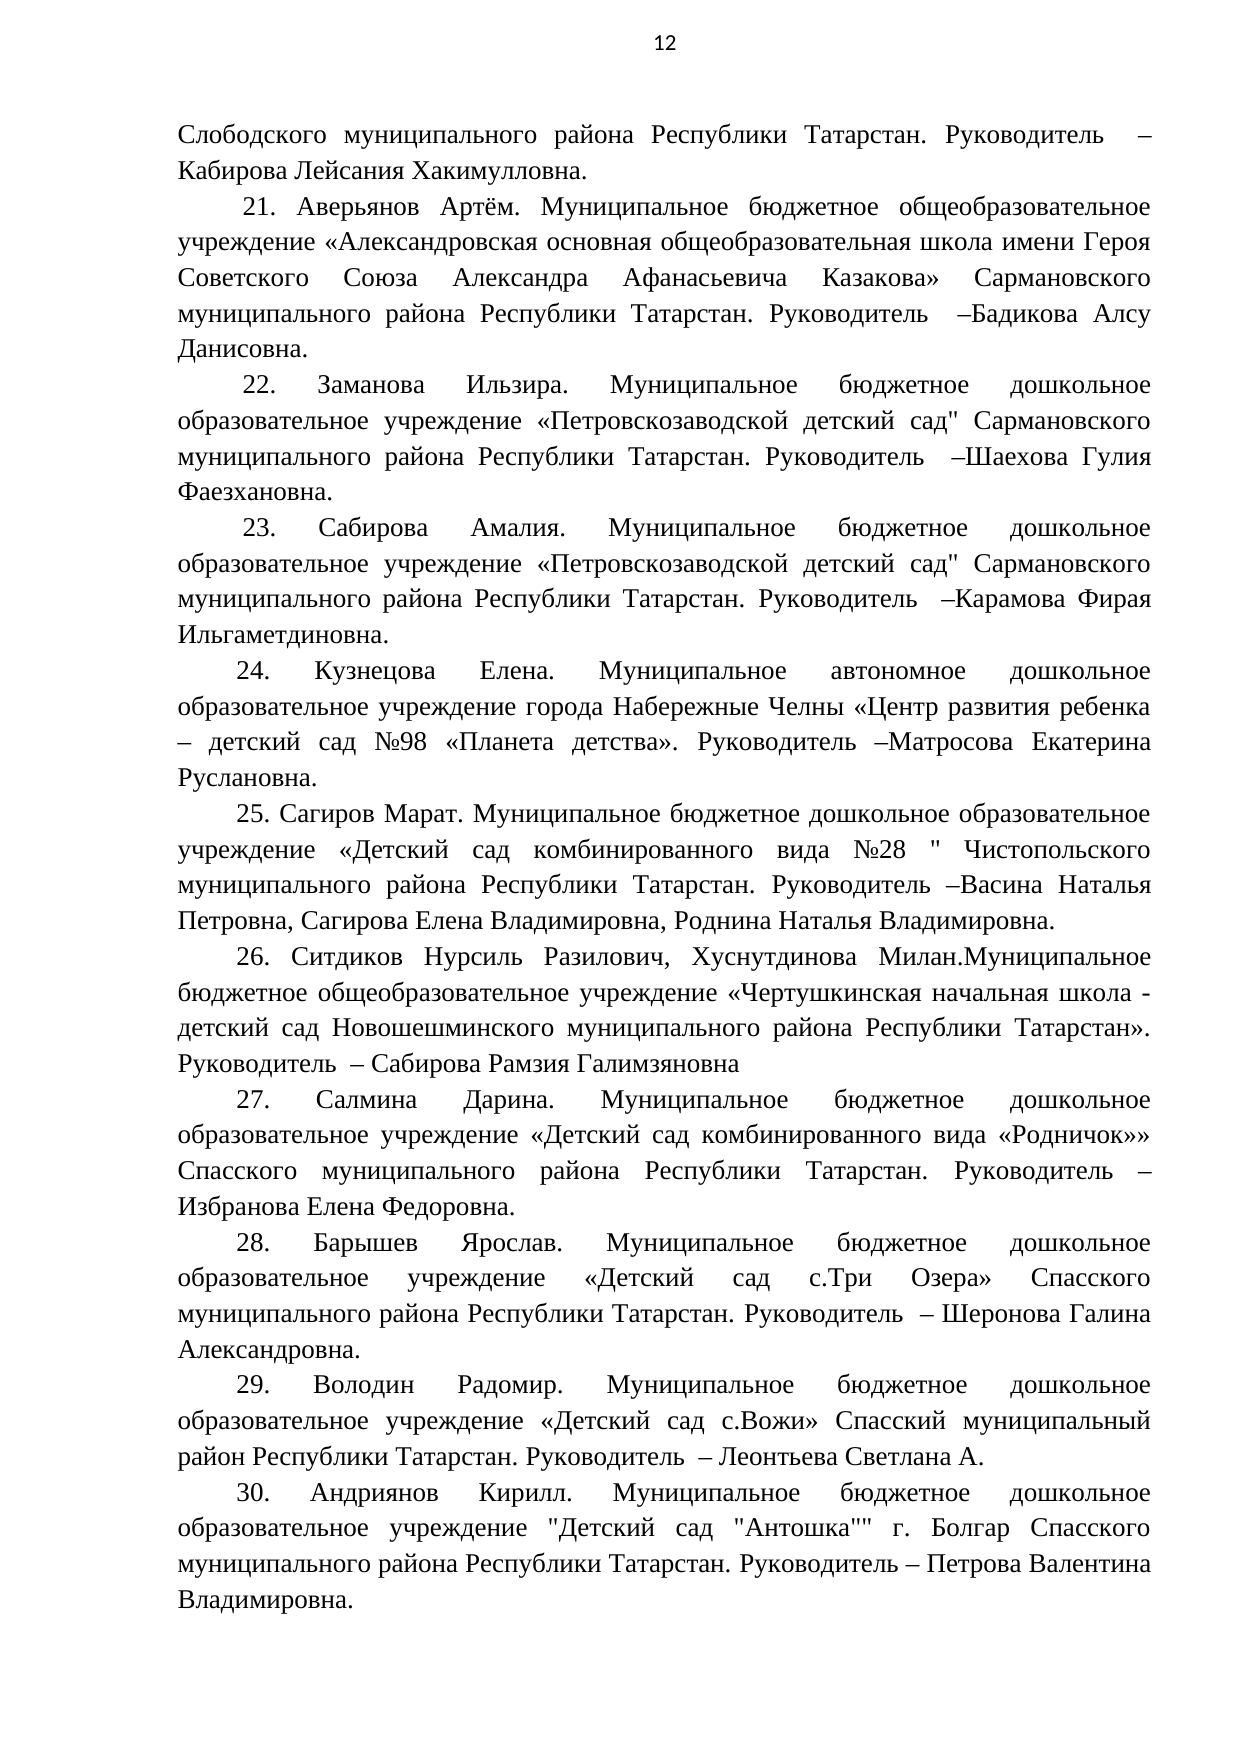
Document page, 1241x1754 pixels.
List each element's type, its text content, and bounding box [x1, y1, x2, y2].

text 25. Сагиров Марат. Муниципальное бюджетное дошкольное образовательное учреждение «Детский сад комбинированного вида №28 " Чистопольского муниципального района Республики Татарстан. Руководитель –Васина Наталья Петровна, Сагирова Елена Владимировна, Роднина Наталья Владимировна. [177, 797, 1152, 935]
text 30. Андриянов Кирилл. Муниципальное бюджетное дошкольное образовательное учреждение "Детский сад "Антошка"" г. Болгар Спасского муниципального района Республики Татарстан. Руководитель – Петрова Валентина Владимировна. [177, 1476, 1152, 1614]
text 29. Володин Радомир. Муниципальное бюджетное дошкольное образовательное учреждение «Детский сад с.Вожи» Спасский муниципальный район Республики Татарстан. Руководитель – Леонтьева Светлана А. [177, 1369, 1152, 1471]
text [177, 118, 1152, 185]
text 22. Заманова Ильзира. Муниципальное бюджетное дошкольное образовательное учреждение «Петровскозаводской детский сад" Сармановского муниципального района Республики Татарстан. Руководитель –Шаехова Гулия Фаезхановна. [177, 368, 1152, 507]
text 23. Сабирова Амалия. Муниципальное бюджетное дошкольное образовательное учреждение «Петровскозаводской детский сад" Сармановского муниципального района Республики Татарстан. Руководитель –Карамова Фирая Ильгаметдиновна. [177, 511, 1152, 649]
text 21. Аверьянов Артём. Муниципальное бюджетное общеобразовательное учреждение «Александровская основная общеобразовательная школа имени Героя Советского Союза Александра Афанасьевича Казакова» Сармановского муниципального района Республики Татарстан. Руководитель –Бадикова Алсу Данисовна. [177, 189, 1152, 364]
text 24. Кузнецова Елена. Муниципальное автономное дошкольное образовательное учреждение города Набережные Челны «Центр развития ребенка – детский сад №98 «Планета детства». Руководитель –Матросова Екатерина Руслановна. [177, 654, 1152, 792]
text 26. Ситдиков Нурсиль Разилович, Хуснутдинова Милан.Муниципальное бюджетное общеобразовательное учреждение «Чертушкинская начальная школа - детский сад Новошешминского муниципального района Республики Татарстан». Руководитель – Сабирова Рамзия Галимзяновна [177, 940, 1152, 1078]
text 27. Салмина Дарина. Муниципальное бюджетное дошкольное образовательное учреждение «Детский сад комбинированного вида «Родничок»» Спасского муниципального района Республики Татарстан. Руководитель –Избранова Елена Федоровна. [177, 1083, 1152, 1221]
text 28. Барышев Ярослав. Муниципальное бюджетное дошкольное образовательное учреждение «Детский сад с.Три Озера» Спасского муниципального района Республики Татарстан. Руководитель – Шеронова Галина Александровна. [177, 1226, 1152, 1364]
